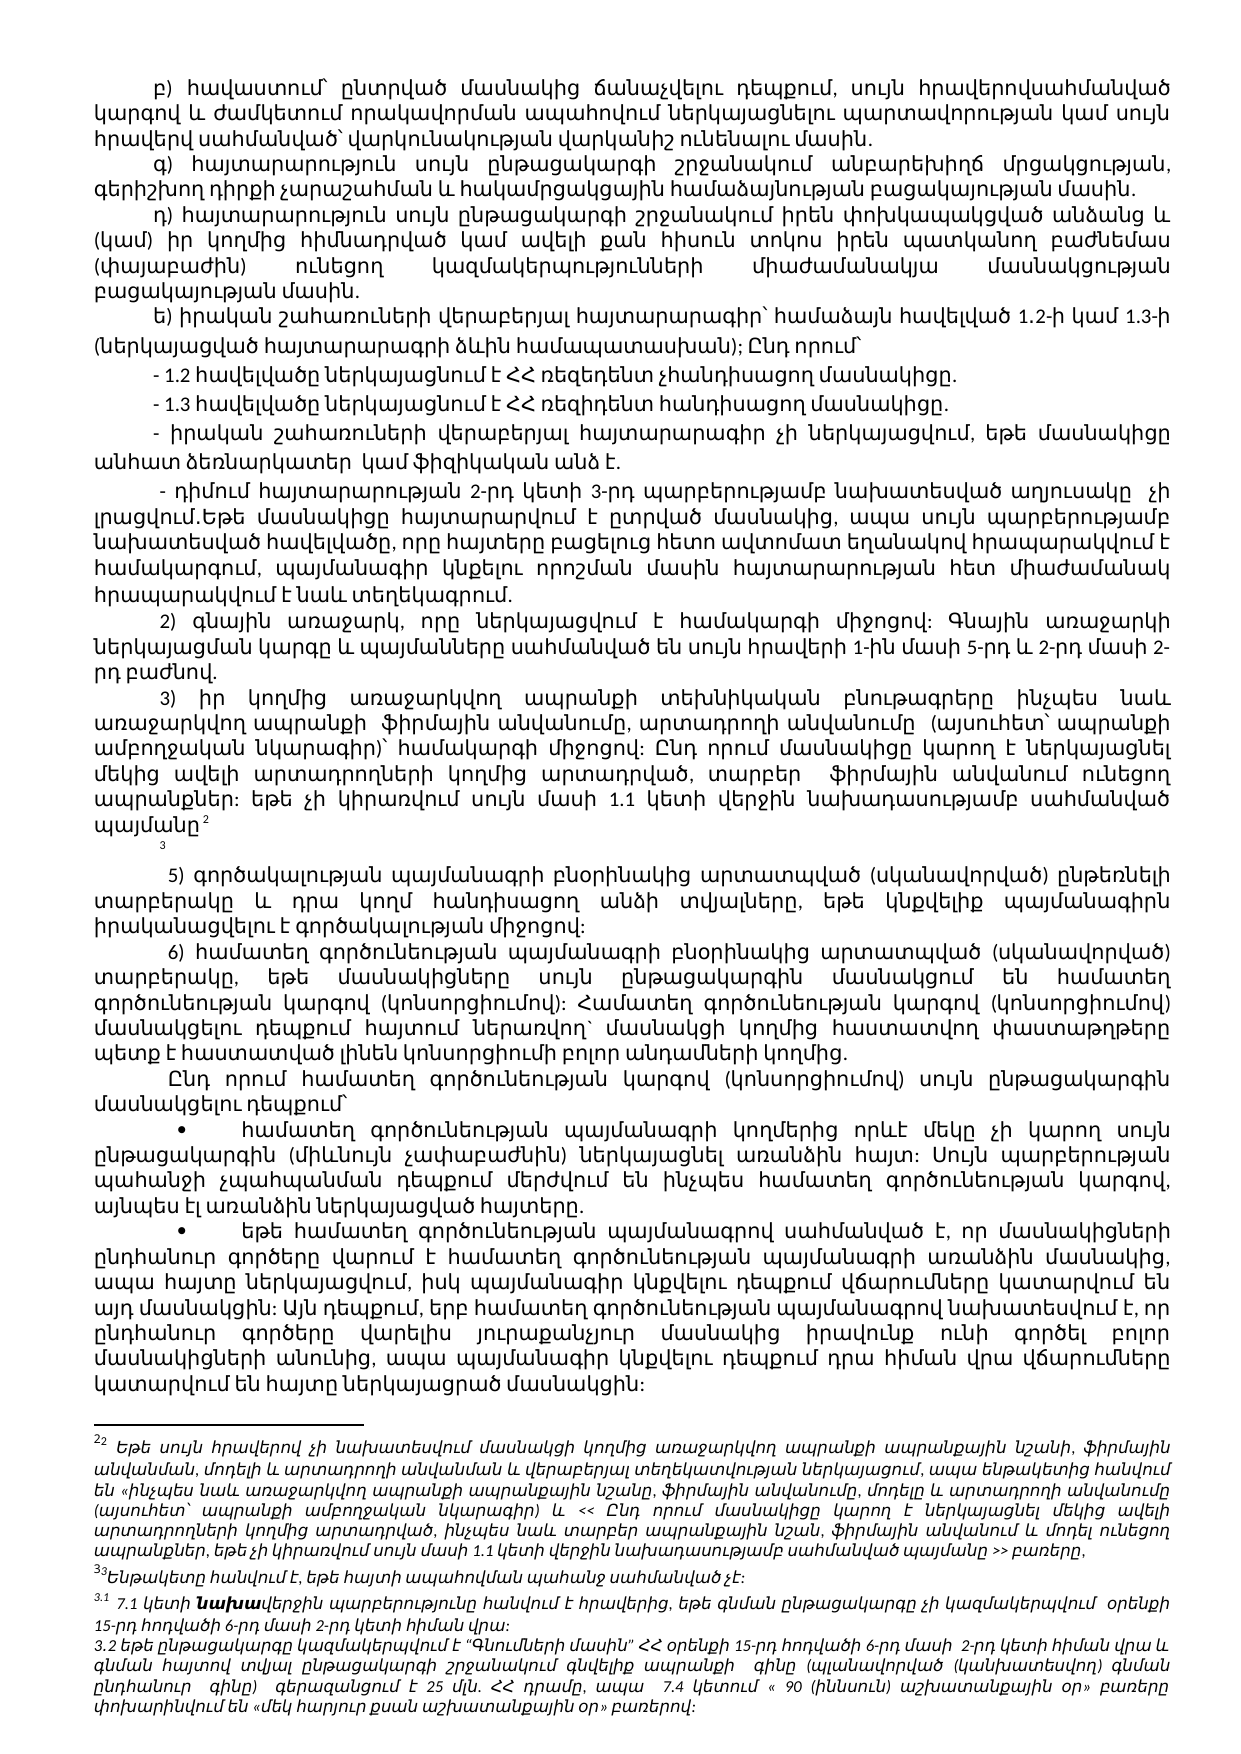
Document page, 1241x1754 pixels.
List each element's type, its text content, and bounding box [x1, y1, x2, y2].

list համատեղ գործունեության պայմանագրի կողմերից որևէ մեկը չի կարող սույն ընթացակարգին (միևնույն չափաբաժնին) ներկայացնել առանձին հայտ: Սույն պարբերության պահանջի չպահպանման դեպքում մերժվում են ինչպես համատեղ գործունեության կարգով, այնպես էլ առանձին ներկայացված հայտերը. [94, 1117, 1171, 1218]
list եթե համատեղ գործունեության պայմանագրով սահմանված է, որ մասնակիցների ընդհանուր գործերը վարում է համատեղ գործունեության պայմանագրի առանձին մասնակից, ապա հայտը ներկայացվում, իսկ պայմանագիր կնքվելու դեպքում վճարումները կատարվում են այդ մասնակցին: Այն դեպքում, երբ համատեղ գործունեության պայմանագրով նախատեսվում է, որ ընդհանուր գործերը վարելիս յուրաքանչյուր մասնակից իրավունք ունի գործել բոլոր մասնակիցների անունից, ապա պայմանագիր կնքվելու դեպքում դրա հիման վրա վճարումները կատարվում են հայտը ներկայացրած մասնակցին: [94, 1218, 1171, 1396]
text 6) համատեղ գործունեության պայմանագրի բնօրինակից արտատպված (սկանավորված) տարբերակը, եթե մասնակիցները սույն ընթացակարգին մասնակցում են համատեղ գործունեության կարգով (կոնսորցիումով): Համատեղ գործունեության կարգով (կոնսորցիումով) մասնակցելու դեպքում հայտում ներառվող` մասնակցի կողմից հաստատվող փաստաթղթերը պետք է հաստատված լինեն կոնսորցիումի բոլոր անդամների կողմից. [94, 939, 1171, 1066]
text 3 [94, 837, 1171, 863]
text - 1.3 հավելվածը ներկայացնում է ՀՀ ռեզիդենտ հանդիսացող մասնակիցը. [94, 391, 1171, 417]
text 5) գործակալության պայմանագրի բնօրինակից արտատպված (սկանավորված) ընթեռնելի տարբերակը և դրա կողմ հանդիսացող անձի տվյալները, եթե կնքվելիք պայմանագիրն իրականացվելու է գործակալության միջոցով: [94, 863, 1171, 939]
text դ) հայտարարություն սույն ընթացակարգի շրջանակում իրեն փոխկապակցված անձանց և (կամ) իր կողմից հիմնադրված կամ ավելի քան հիսուն տոկոս իրեն պատկանող բաժնեմաս (փայաբաժին) ունեցող կազմակերպությունների միաժամանակյա մասնակցության բացակայության մասին. [94, 202, 1171, 304]
text 3) իր կողմից առաջարկվող ապրանքի տեխնիկական բնութագրերը ինչպես նաև առաջարկվող ապրանքի ֆիրմային անվանումը, արտադրողի անվանումը (այսուհետ՝ ապրանքի ամբողջական նկարագիր)՝ համակարգի միջոցով: Ընդ որում մասնակիցը կարող է ներկայացնել մեկից ավելի արտադրողների կողմից արտադրված, տարբեր ֆիրմային անվանում ունեցող ապրանքներ: եթե չի կիրառվում սույն մասի 1.1 կետի վերջին նախադասությամբ սահմանված պայմանը 2 [94, 685, 1171, 837]
text ե) իրական շահառուների վերաբերյալ հայտարարագիր՝ համաձայն հավելված 1․2-ի կամ 1.3-ի (ներկայացված հայտարարագրի ձևին համապատասխան); Ընդ որում՝ [94, 304, 1171, 358]
text բ) հավաստում՝ ընտրված մասնակից ճանաչվելու դեպքում, սույն հրավերովսահմանված կարգով և ժամկետում որակավորման ապահովում ներկայացնելու պարտավորության կամ սույն հրավերվ սահմանված՝ վարկունակության վարկանիշ ունենալու մասին. [94, 75, 1171, 151]
text - 1.2 հավելվածը ներկայացնում է ՀՀ ռեզեդենտ չհանդիսացող մասնակիցը. [94, 362, 1171, 387]
text - իրական շահառուների վերաբերյալ հայտարարագիր չի ներկայացվում, եթե մասնակիցը անհատ ձեռնարկատեր կամ ֆիզիկական անձ է. [94, 420, 1171, 475]
text 2) գնային առաջարկ, որը ներկայացվում է համակարգի միջոցով: Գնային առաջարկի ներկայացման կարգը և պայմանները սահմանված են սույն հրավերի 1-ին մասի 5-րդ և 2-րդ մասի 2-րդ բաժնով. [94, 608, 1171, 685]
text Ընդ որում համատեղ գործունեության կարգով (կոնսորցիումով) սույն ընթացակարգին մասնակցելու դեպքում՝ [94, 1066, 1171, 1117]
text գ) հայտարարություն սույն ընթացակարգի շրջանակում անբարեխիղճ մրցակցության, գերիշխող դիրքի չարաշահման և հակամրցակցային համաձայնության բացակայության մասին. [94, 151, 1171, 202]
text - դիմում հայտարարության 2-րդ կետի 3-րդ պարբերությամբ նախատեսված աղյուսակը չի լրացվում․Եթե մասնակիցը հայտարարվում է ըտրված մասնակից, ապա սույն պարբերությամբ նախատեսված հավելվածը, որը հայտերը բացելուց հետո ավտոմատ եղանակով հրապարակվում է համակարգում, պայմանագիր կնքելու որոշման մասին հայտարարության հետ միաժամանակ հրապարակվում է նաև տեղեկագրում. [94, 479, 1171, 608]
